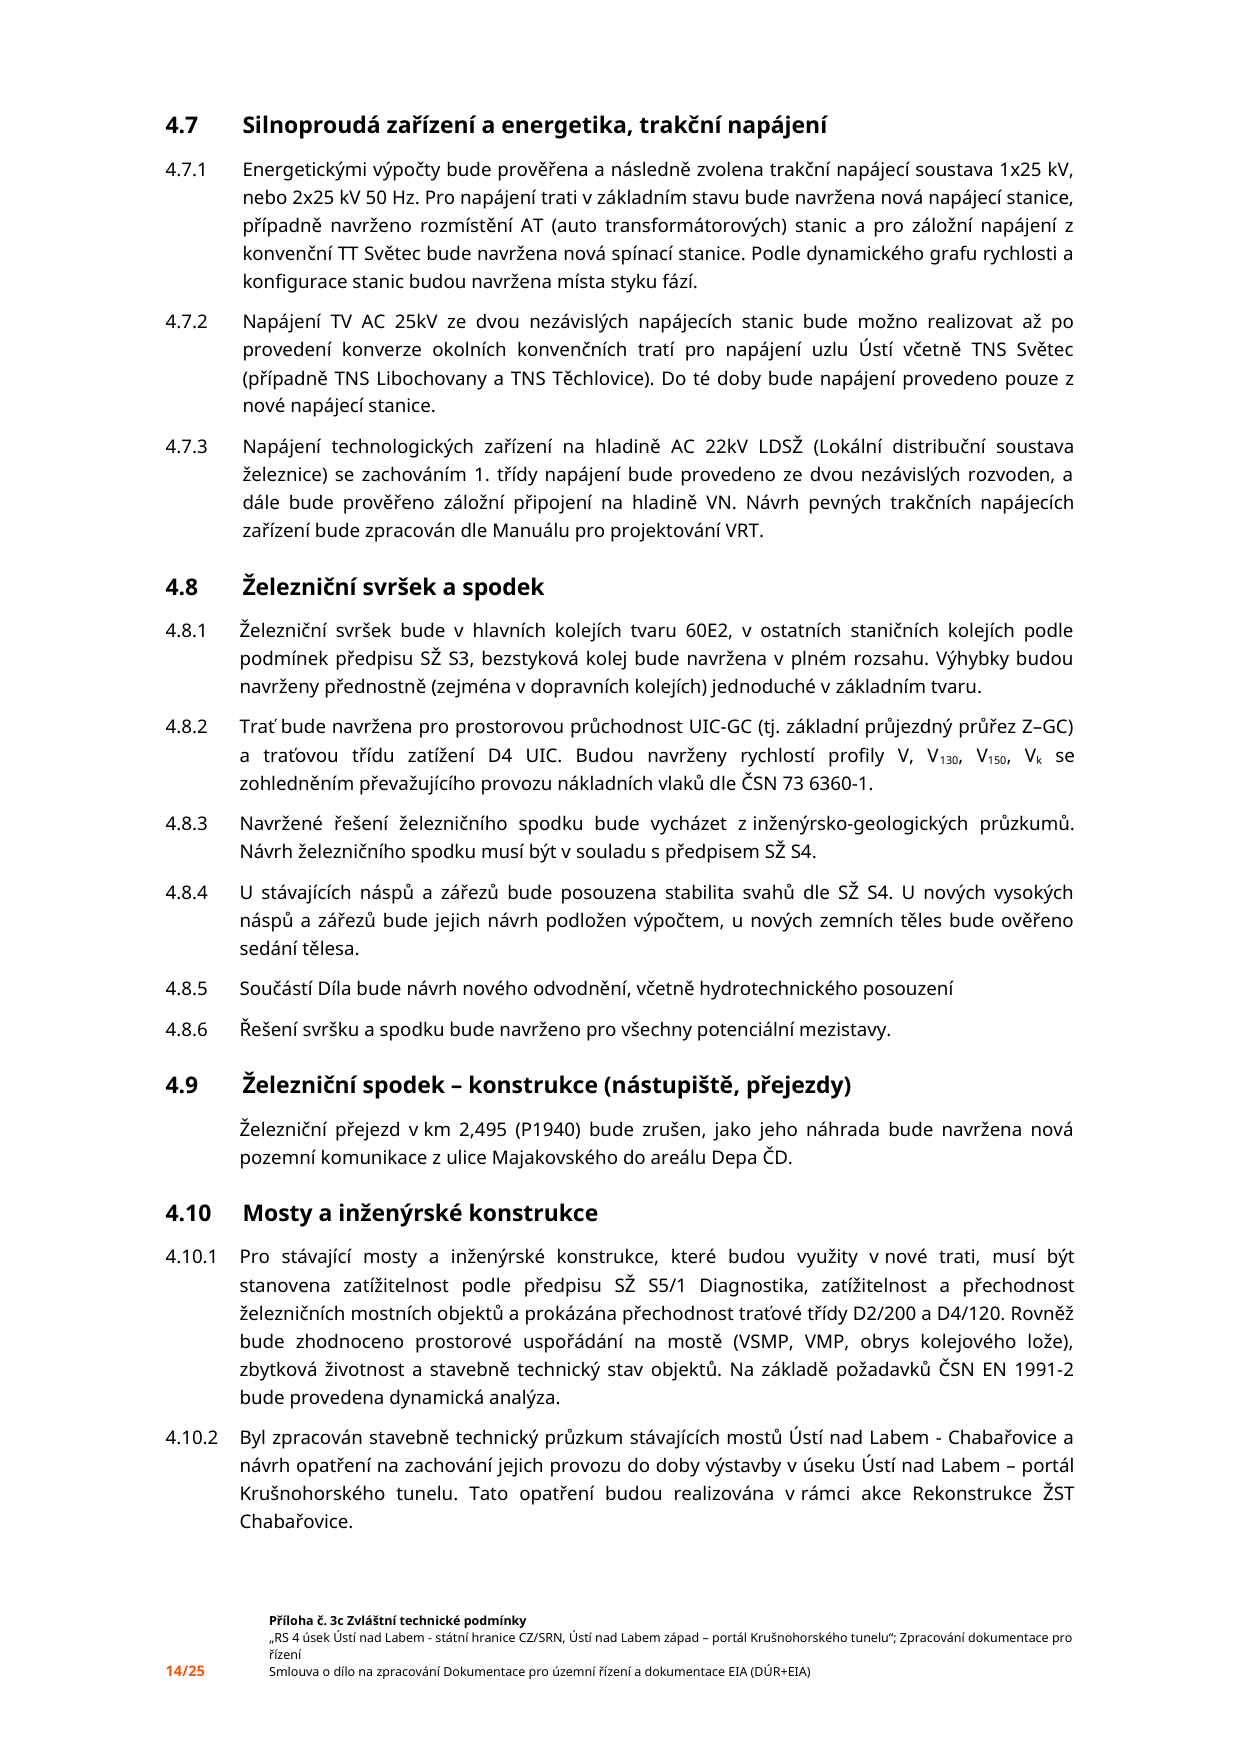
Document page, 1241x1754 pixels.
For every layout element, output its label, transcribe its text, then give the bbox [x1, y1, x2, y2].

text Navržené řešení železničního spodku bude vycházet z inženýrsko-geologických průzkumů. Návrh železničního spodku musí být v souladu s předpisem SŽ S4. [165, 810, 1075, 864]
text Napájení technologických zařízení na hladině AC 22kV LDSŽ (Lokální distribuční soustava železnice) se zachováním 1. třídy napájení bude provedeno ze dvou nezávislých rozvoden, a dále bude prověřeno záložní připojení na hladině VN. Návrh pevných trakčních napájecích zařízení bude zpracován dle Manuálu pro projektování VRT. [165, 433, 1075, 543]
text Železniční svršek a spodek [165, 570, 1075, 602]
text Silnoproudá zařízení a energetika, trakční napájení [165, 109, 1075, 141]
text Železniční svršek bude v hlavních kolejích tvaru 60E2, v ostatních staničních kolejích podle podmínek předpisu SŽ S3, bezstyková kolej bude navržena v plném rozsahu. Výhybky budou navrženy přednostně (zejména v dopravních kolejích) jednoduché v základním tvaru. [165, 617, 1075, 699]
text Energetickými výpočty bude prověřena a následně zvolena trakční napájecí soustava 1x25 kV, nebo 2x25 kV 50 Hz. Pro napájení trati v základním stavu bude navržena nová napájecí stanice, případně navrženo rozmístění AT (auto transformátorových) stanic a pro záložní napájení z konvenční TT Světec bude navržena nová spínací stanice. Podle dynamického grafu rychlosti a konfigurace stanic budou navržena místa styku fází. [165, 156, 1075, 294]
list Železniční přejezd v km 2,495 (P1940) bude zrušen, jako jeho náhrada bude navržena nová pozemní komunikace z ulice Majakovského do areálu Depa ČD. [239, 1116, 1075, 1169]
text Byl zpracován stavebně technický průzkum stávajících mostů Ústí nad Labem - Chabařovice a návrh opatření na zachování jejich provozu do doby výstavby v úseku Ústí nad Labem – portál Krušnohorského tunelu. Tato opatření budou realizována v rámci akce Rekonstrukce ŽST Chabařovice. [165, 1424, 1075, 1534]
text Trať bude navržena pro prostorovou průchodnost UIC-GC (tj. základní průjezdný průřez Z–GC) a traťovou třídu zatížení D4 UIC. Budou navrženy rychlostí profily V, V130, V150, Vk se zohledněním převažujícího provozu nákladních vlaků dle ČSN 73 6360-1. [165, 714, 1075, 795]
text Součástí Díla bude návrh nového odvodnění, včetně hydrotechnického posouzení [165, 976, 1075, 1001]
text U stávajících náspů a zářezů bude posouzena stabilita svahů dle SŽ S4. U nových vysokých náspů a zářezů bude jejich návrh podložen výpočtem, u nových zemních těles bude ověřeno sedání tělesa. [165, 879, 1075, 961]
text Železniční spodek – konstrukce (nástupiště, přejezdy) [165, 1069, 1075, 1100]
text Napájení TV AC 25kV ze dvou nezávislých napájecích stanic bude možno realizovat až po provedení konverze okolních konvenčních tratí pro napájení uzlu Ústí včetně TNS Světec (případně TNS Libochovany a TNS Těchlovice). Do té doby bude napájení provedeno pouze z nové napájecí stanice. [165, 309, 1075, 418]
text Řešení svršku a spodku bude navrženo pro všechny potenciální mezistavy. [165, 1016, 1075, 1042]
text Mosty a inženýrské konstrukce [165, 1197, 1075, 1228]
text Pro stávající mosty a inženýrské konstrukce, které budou využity v nové trati, musí být stanovena zatížitelnost podle předpisu SŽ S5/1 Diagnostika, zatížitelnost a přechodnost železničních mostních objektů a prokázána přechodnost traťové třídy D2/200 a D4/120. Rovněž bude zhodnoceno prostorové uspořádání na mostě (VSMP, VMP, obrys kolejového lože), zbytková životnost a stavebně technický stav objektů. Na základě požadavků ČSN EN 1991-2 bude provedena dynamická analýza. [165, 1244, 1075, 1409]
